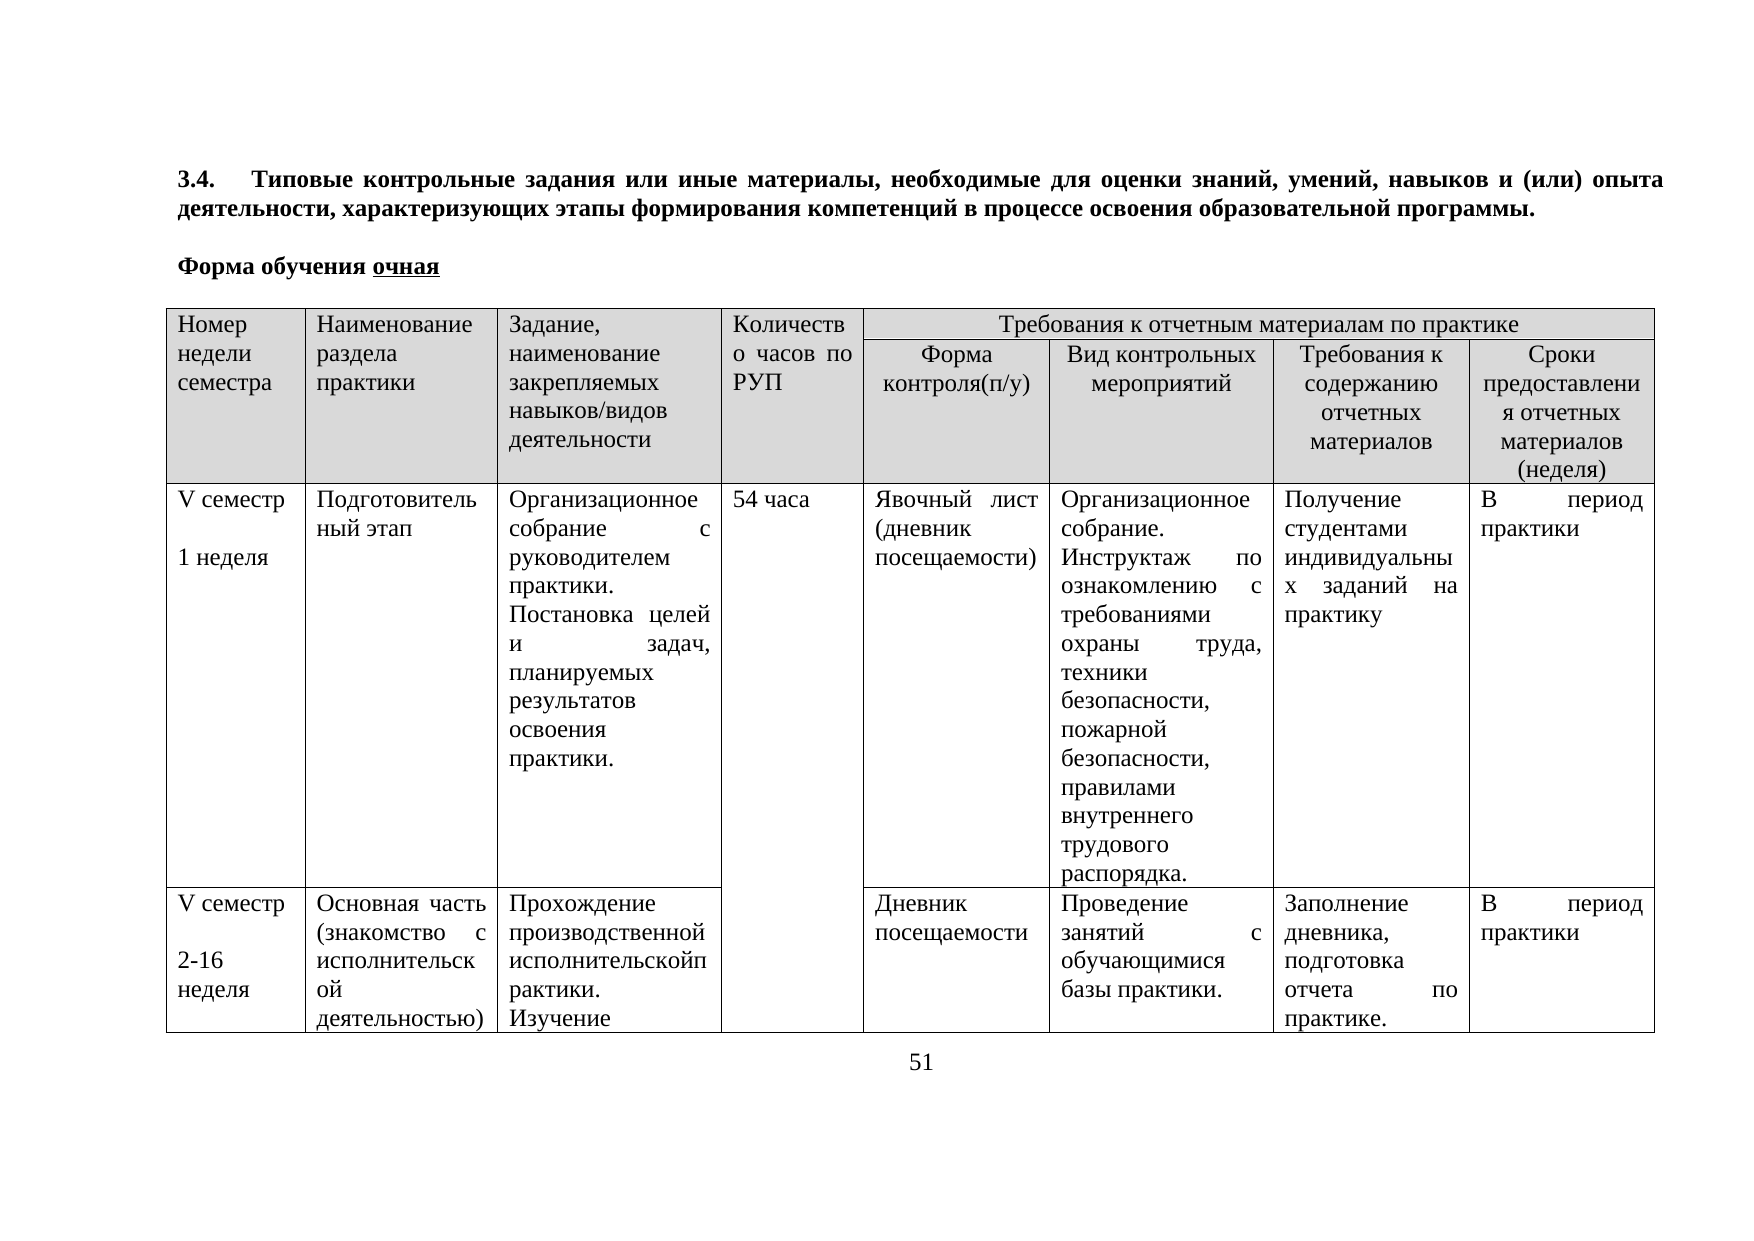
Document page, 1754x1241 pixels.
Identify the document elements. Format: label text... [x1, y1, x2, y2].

table_cell Явочный лист (дневник посещаемости) [864, 484, 1049, 887]
table_cell Сроки предоставления отчетных материалов (неделя) [1470, 340, 1654, 483]
table_header Требования к отчетным материалам по практике [864, 309, 1654, 338]
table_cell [306, 888, 497, 1032]
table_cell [1274, 888, 1469, 1032]
table_cell Организационное собрание с руководителем практики. Постановка целей и задач, планируемых результатов освоения практики. [498, 484, 721, 887]
table_cell 54 часа [722, 484, 863, 1032]
subtitle Типовые контрольные задания или иные материалы, необходимые для оценки знаний, умений, навыков и (или) опыта деятельности, характеризующих этапы формирования компетенций в процессе освоения образовательной программы. [177, 164, 1665, 222]
table_cell Форма контроля(п/у) [864, 340, 1049, 483]
table_cell Вид контрольных мероприятий [1050, 340, 1273, 483]
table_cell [167, 888, 305, 1032]
table_cell V семестр 1 неделя [167, 484, 305, 887]
table_cell Получение студентами индивидуальных заданий на практику [1274, 484, 1469, 887]
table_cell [498, 888, 721, 1032]
table_cell Подготовительный этап [306, 484, 497, 887]
table_header Наименование раздела практики [306, 309, 497, 483]
table_cell Требования к содержанию отчетных материалов [1274, 340, 1469, 483]
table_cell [864, 888, 1049, 1032]
table_header Количество часов по РУП [722, 309, 863, 483]
table_cell В период практики [1470, 484, 1654, 887]
text Форма обучения очная [177, 251, 1665, 279]
table_header Задание, наименование закрепляемых навыков/видов деятельности [498, 309, 721, 483]
table_cell Организационное собрание. Инструктаж по ознакомлению с требованиями охраны труда, техники безопасности, пожарной безопасности, правилами внутреннего трудового распорядка. [1050, 484, 1273, 887]
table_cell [1050, 888, 1273, 1032]
table_cell В период практики [1470, 888, 1654, 1032]
table_header Номер недели семестра [167, 309, 305, 483]
